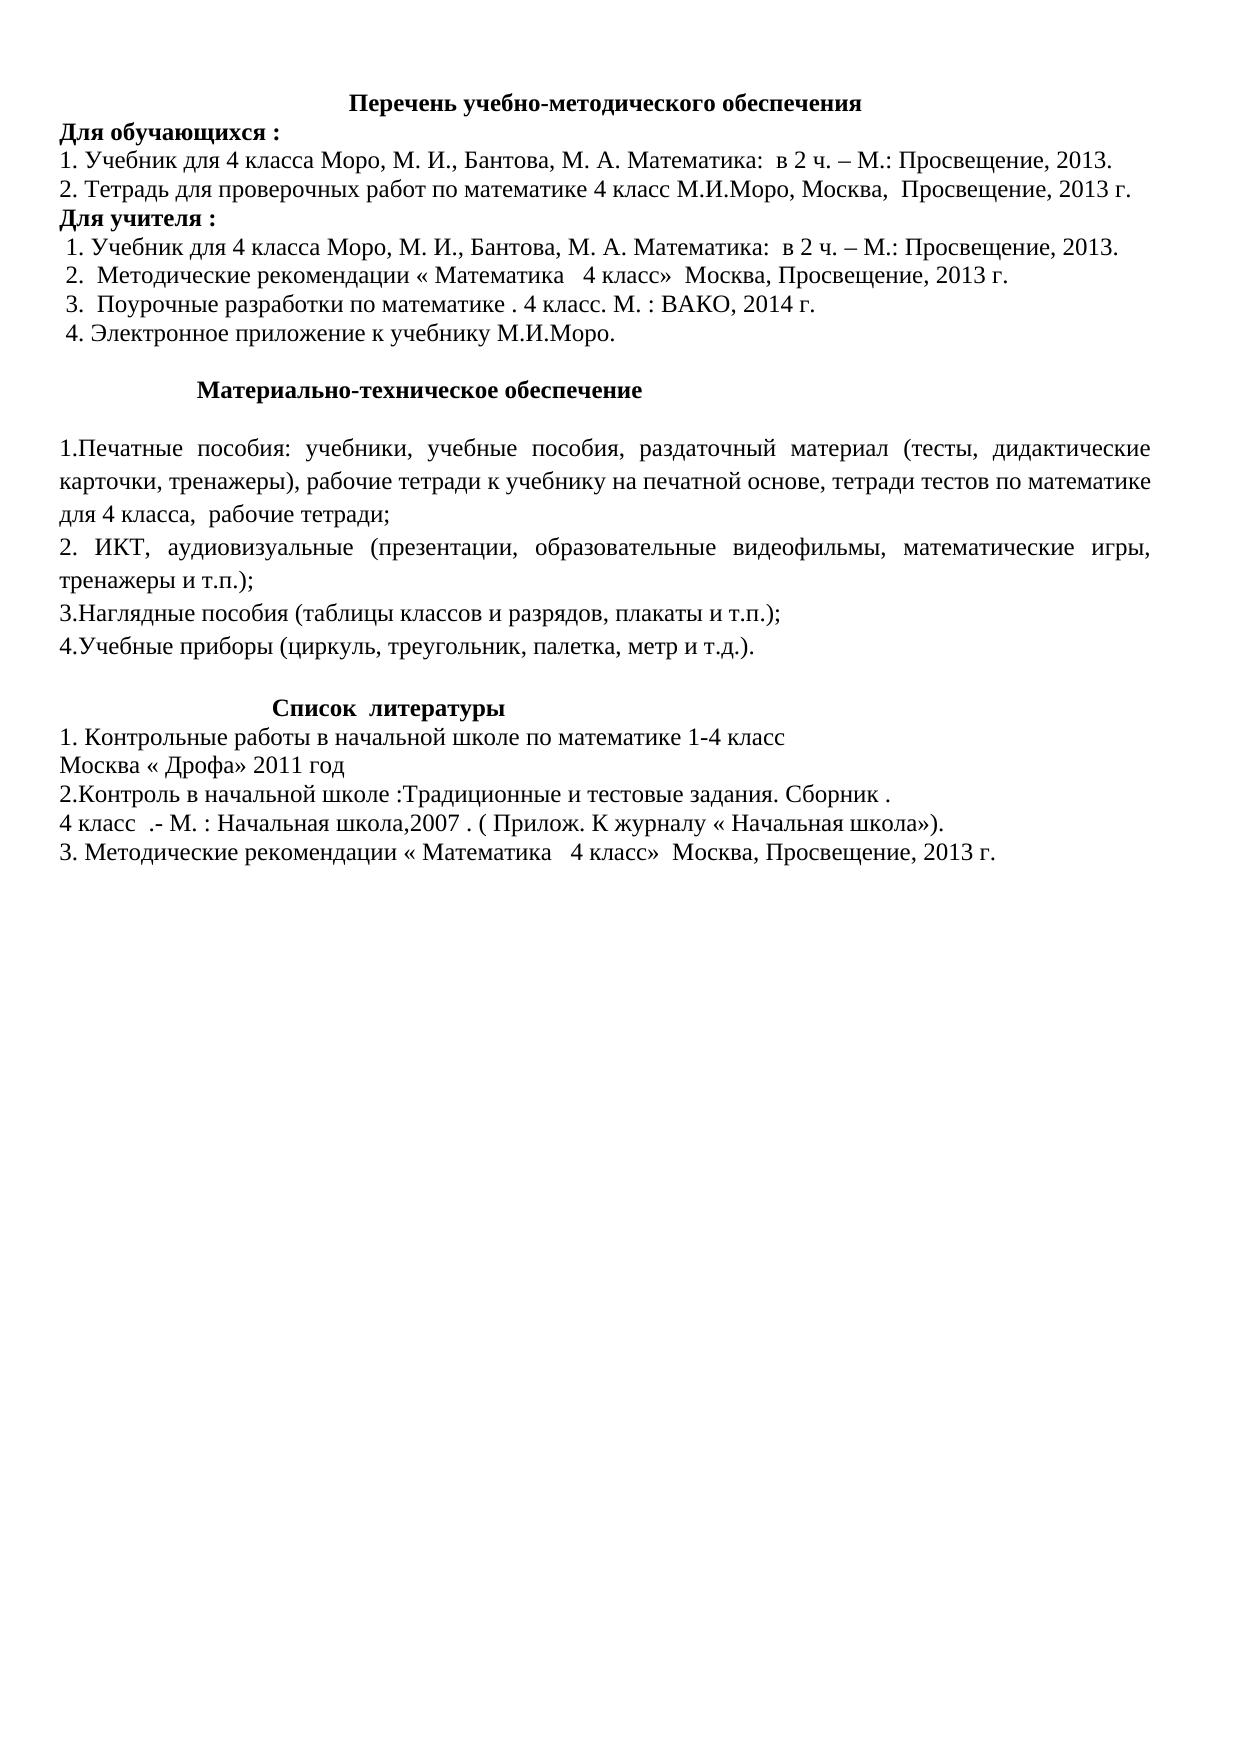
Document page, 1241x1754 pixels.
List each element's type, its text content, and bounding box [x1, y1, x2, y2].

text 2. ИКТ, аудиовизуальные (презентации, образовательные видеофильмы, математические игры, тренажеры и т.п.); [59, 532, 1152, 594]
text Список литературы [59, 693, 1152, 722]
text 4.Учебные приборы (циркуль, треугольник, палетка, метр и т.д.). [59, 631, 1152, 660]
text 3.Наглядные пособия (таблицы классов и разрядов, плакаты и т.п.); [59, 598, 1152, 627]
text 1.Печатные пособия: учебники, учебные пособия, раздаточный материал (тесты, дидактические карточки, тренажеры), рабочие тетради к учебнику на печатной основе, тетради тестов по математике для 4 класса, рабочие тетради; [59, 433, 1152, 528]
text Для обучающихся : [59, 117, 1152, 145]
text 2.Контроль в начальной школе :Традиционные и тестовые задания. Сборник . [59, 779, 1152, 808]
text Для учителя : [59, 203, 1152, 232]
text 3. Поурочные разработки по математике . 4 класс. М. : ВАКО, 2014 г. [59, 289, 1152, 318]
text 1. Учебник для 4 класса Моро, М. И., Бантова, М. А. Математика: в 2 ч. – М.: Просвещение, 2013. [59, 145, 1152, 174]
text 3. Методические рекомендации « Математика 4 класс» Москва, Просвещение, 2013 г. [59, 837, 1152, 865]
text 4. Электронное приложение к учебнику М.И.Моро. [59, 318, 1152, 347]
text 2. Методические рекомендации « Математика 4 класс» Москва, Просвещение, 2013 г. [59, 260, 1152, 289]
text 1. Контрольные работы в начальной школе по математике 1-4 класс [59, 722, 1152, 750]
text Москва « Дрофа» 2011 год [59, 750, 1152, 779]
text 4 класс .- М. : Начальная школа,2007 . ( Прилож. К журналу « Начальная школа»). [59, 808, 1152, 837]
text 2. Тетрадь для проверочных работ по математике 4 класс М.И.Моро, Москва, Просвещение, 2013 г. [59, 174, 1152, 203]
text 1. Учебник для 4 класса Моро, М. И., Бантова, М. А. Математика: в 2 ч. – М.: Просвещение, 2013. [59, 232, 1152, 260]
text Перечень учебно-методического обеспечения [59, 88, 1152, 117]
text Материально-техническое обеспечение [59, 375, 1152, 404]
